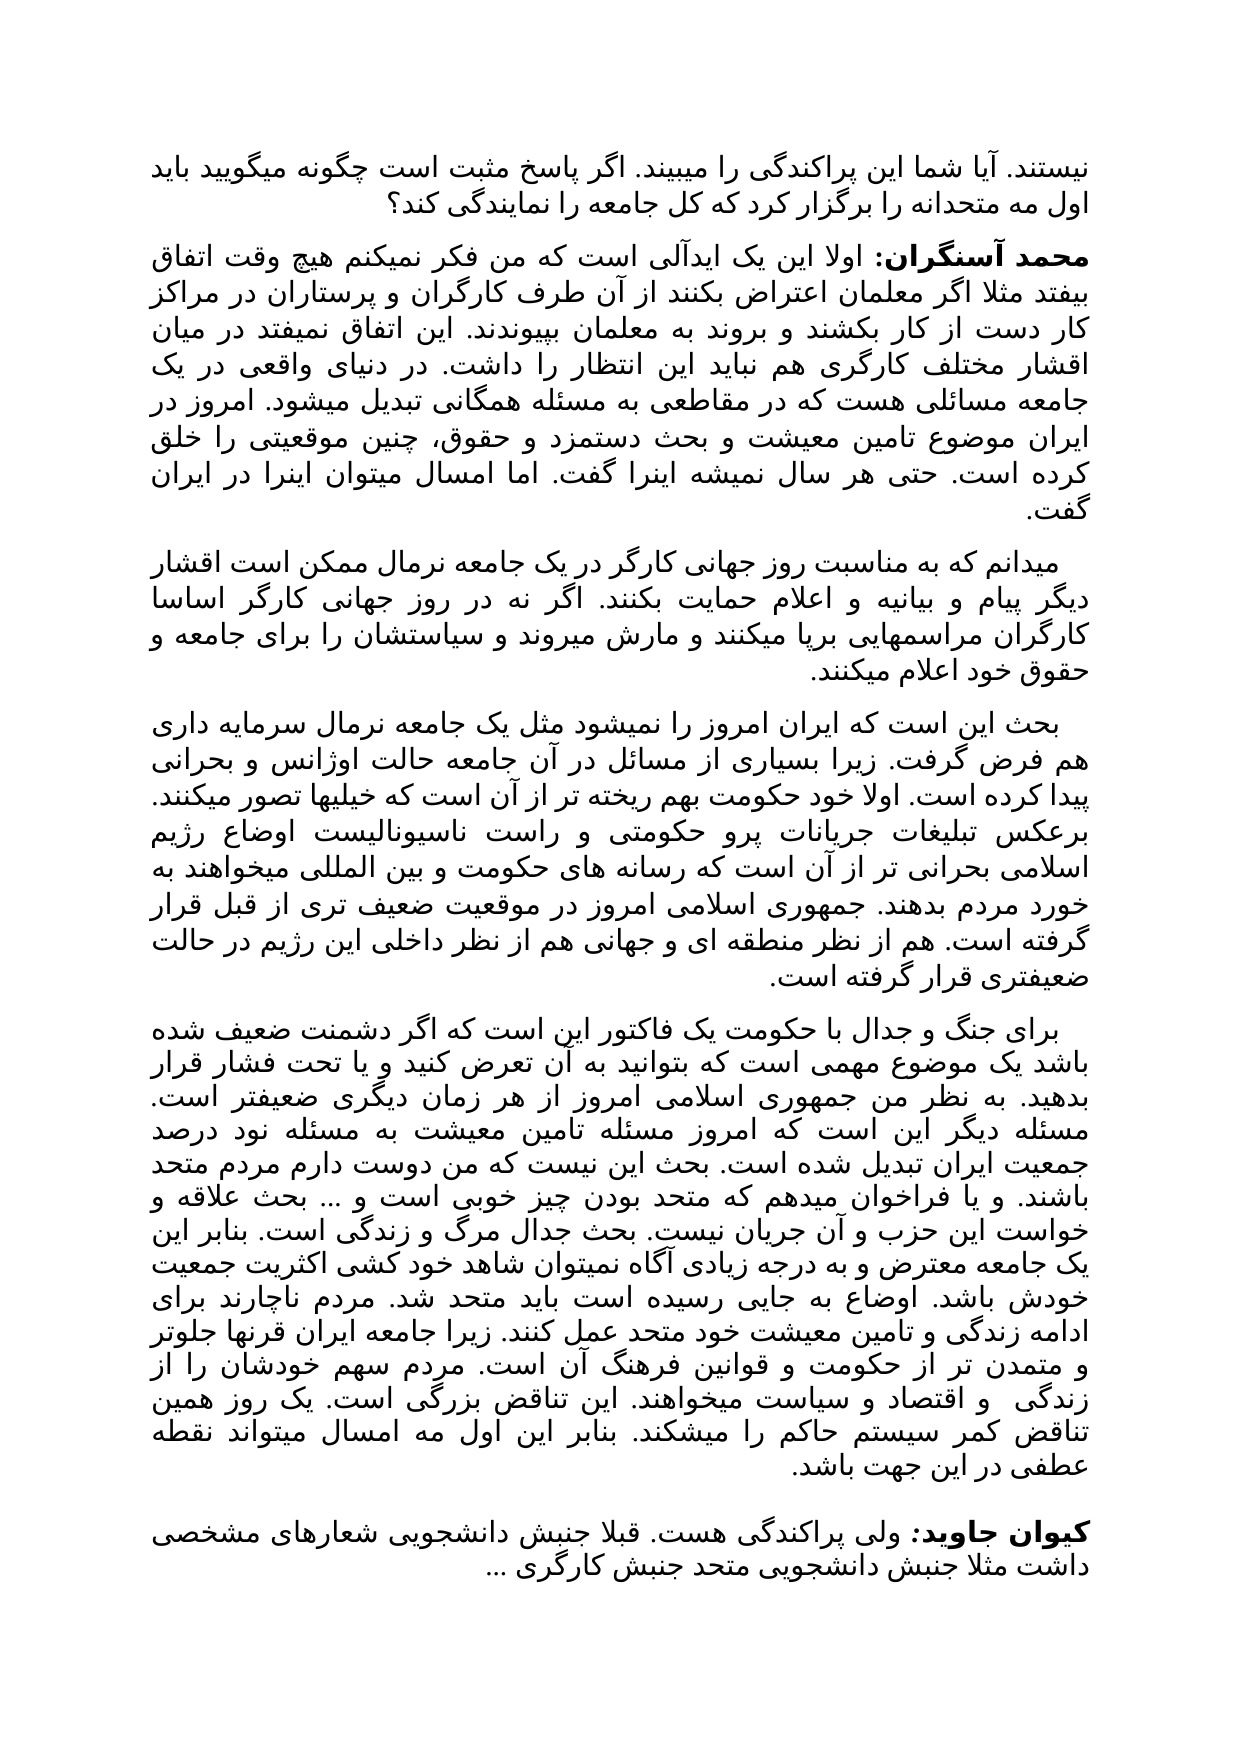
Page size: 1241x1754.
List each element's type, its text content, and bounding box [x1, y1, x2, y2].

text میدانم که به مناسبت روز جهانی کارگر در یک جامعه نرمال ممکن است اقشار دیگر پیام و بیانیه و اعلام حمایت بکنند. اگر نه در روز جهانی کارگر اساسا کارگران مراسمهایی برپا میکنند و مارش میروند و سیاستشان را برای جامعه و حقوق خود اعلام میکنند. [150, 545, 1090, 687]
text بحث این است که ایران امروز را نمیشود مثل یک جامعه نرمال سرمایه داری هم فرض گرفت. زیرا بسیاری از مسائل در آن جامعه حالت اوژانس و بحرانی پیدا کرده است. اولا خود حکومت بهم ریخته تر از آن است که خیلیها تصور میکنند. برعکس تبلیغات جریانات پرو حکومتی و راست ناسیونالیست اوضاع رژیم اسلامی بحرانی تر از آن است که رسانه های حکومت و بین المللی میخواهند به خورد مردم بدهند. جمهوری اسلامی امروز در موقعیت ضعیف تری از قبل قرار گرفته است. هم از نظر منطقه ای و جهانی هم از نظر داخلی این رژیم در حالت ضعیفتری قرار گرفته است. [150, 706, 1090, 993]
text برای جنگ و جدال با حکومت یک فاکتور این است که اگر دشمنت ضعیف شده باشد یک موضوع مهمی است که بتوانید به آن تعرض کنید و یا تحت فشار قرار بدهید. به نظر من جمهوری اسلامی امروز از هر زمان دیگری ضعیفتر است. مسئله دیگر این است که امروز مسئله تامین معیشت به مسئله نود درصد جمعیت ایران تبدیل شده است. بحث این نیست که من دوست دارم مردم متحد باشند. و یا فراخوان میدهم که متحد بودن چیز خوبی است و ... بحث علاقه و خواست این حزب و آن جریان نیست. بحث جدال مرگ و زندگی است. بنابر این یک جامعه معترض و به درجه زیادی آگاه نمیتوان شاهد خود کشی اکثریت جمعیت خودش باشد. اوضاع به جایی رسیده است باید متحد شد. مردم ناچارند برای ادامه زندگی و تامین معیشت خود متحد عمل کنند. زیرا جامعه ایران قرنها جلوتر و متمدن تر از حکومت و قوانین فرهنگ آن است. مردم سهم خودشان را از زندگی و اقتصاد و سیاست میخواهند. این تناقض بزرگی است. یک روز همین تناقض کمر سیستم حاکم را میشکند. بنابر این اول مه امسال میتواند نقطه عطفی در این جهت باشد. [150, 1012, 1090, 1481]
text کیوان جاوید: ولی پراکندگی هست. قبلا جنبش دانشجویی شعارهای مشخصی داشت مثلا جنبش دانشجویی متحد جنبش کارگری ... [150, 1515, 1090, 1582]
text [150, 150, 1090, 220]
text محمد آسنگران: اولا این یک ایدآلی است که من فکر نمیکنم هیچ وقت اتفاق بیفتد مثلا اگر معلمان اعتراض بکنند از آن طرف کارگران و پرستاران در مراکز کار دست از کار بکشند و بروند به معلمان بپیوندند. این اتفاق نمیفتد در میان اقشار مختلف کارگری هم نباید این انتظار را داشت. در دنیای واقعی در یک جامعه مسائلی هست که در مقاطعی به مسئله همگانی تبدیل میشود. امروز در ایران موضوع تامین معیشت و بحث دستمزد و حقوق، چنین موقعیتی را خلق کرده است. حتی هر سال نمیشه اینرا گفت. اما امسال میتوان اینرا در ایران گفت. [150, 239, 1090, 526]
